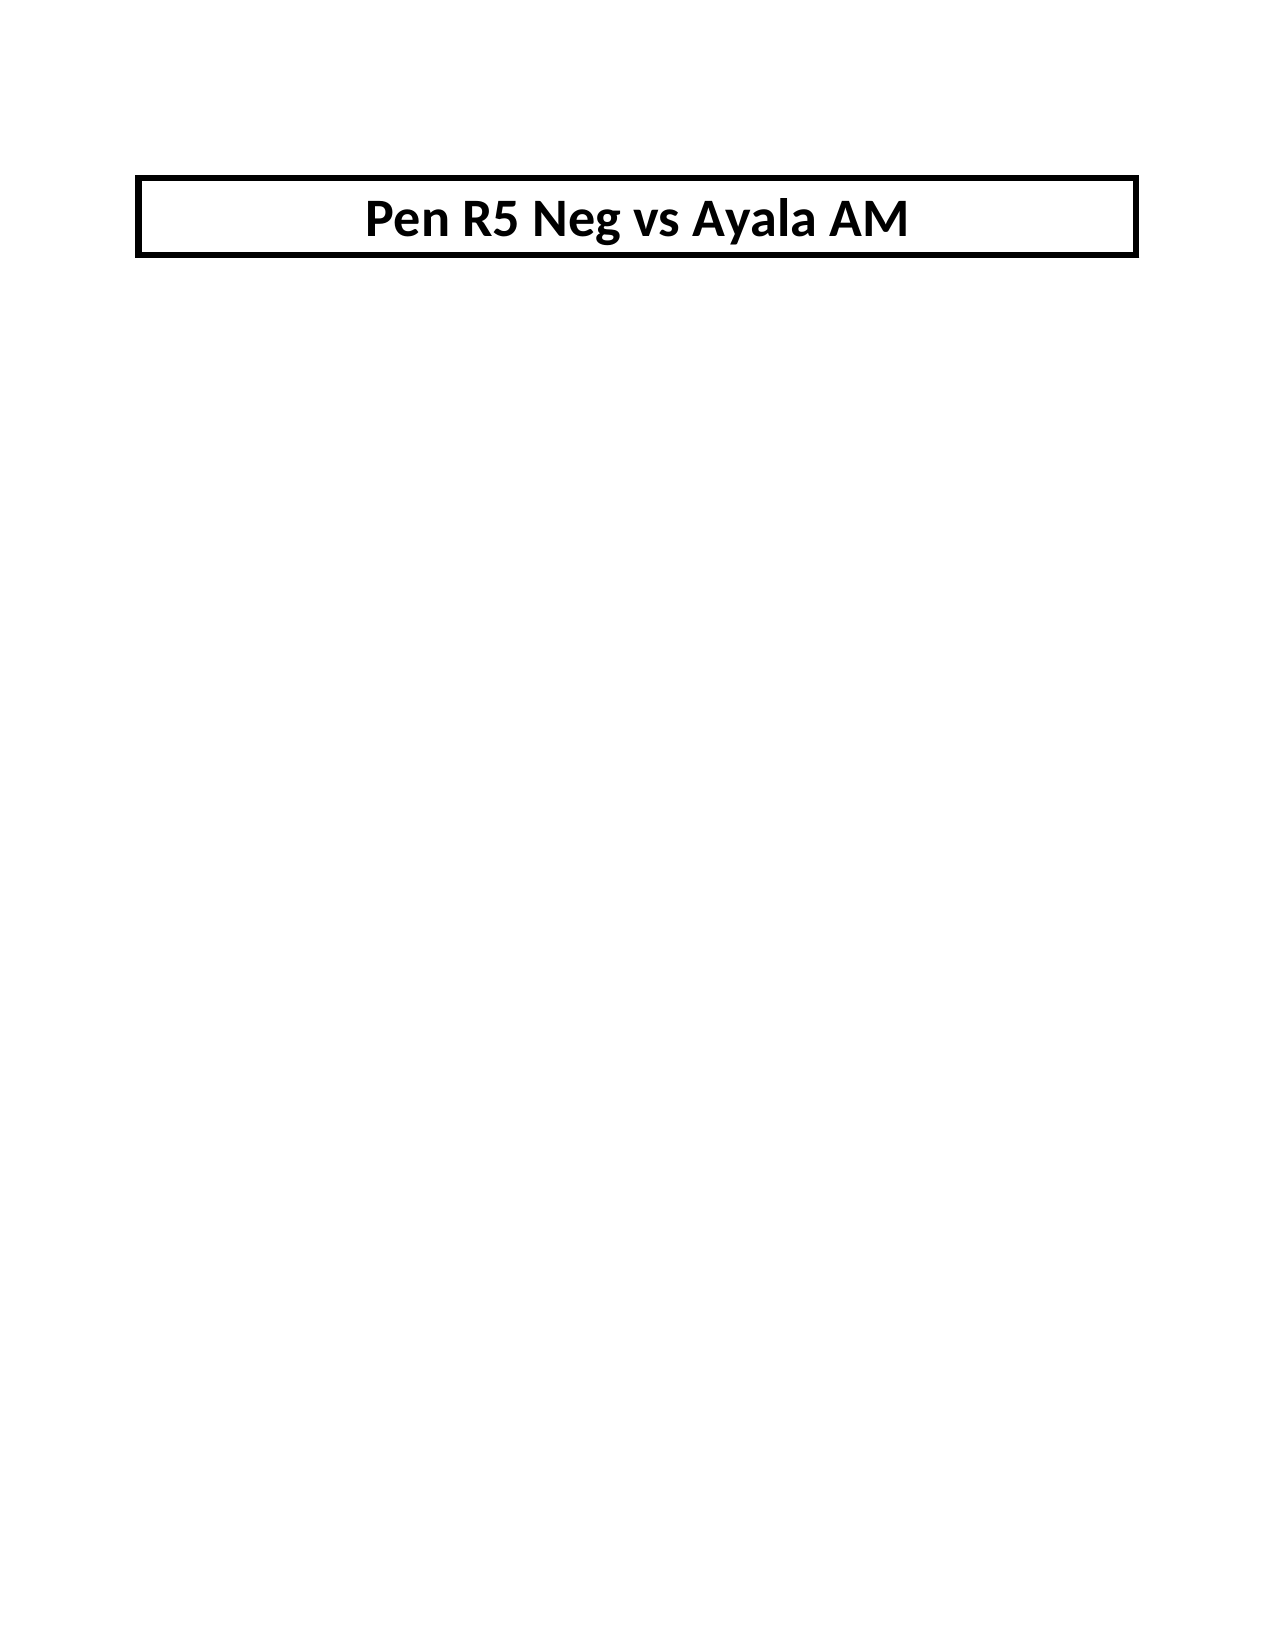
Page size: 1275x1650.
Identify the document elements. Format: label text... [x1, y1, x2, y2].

subtitle Pen R5 Neg vs Ayala AM [142, 181, 1133, 252]
